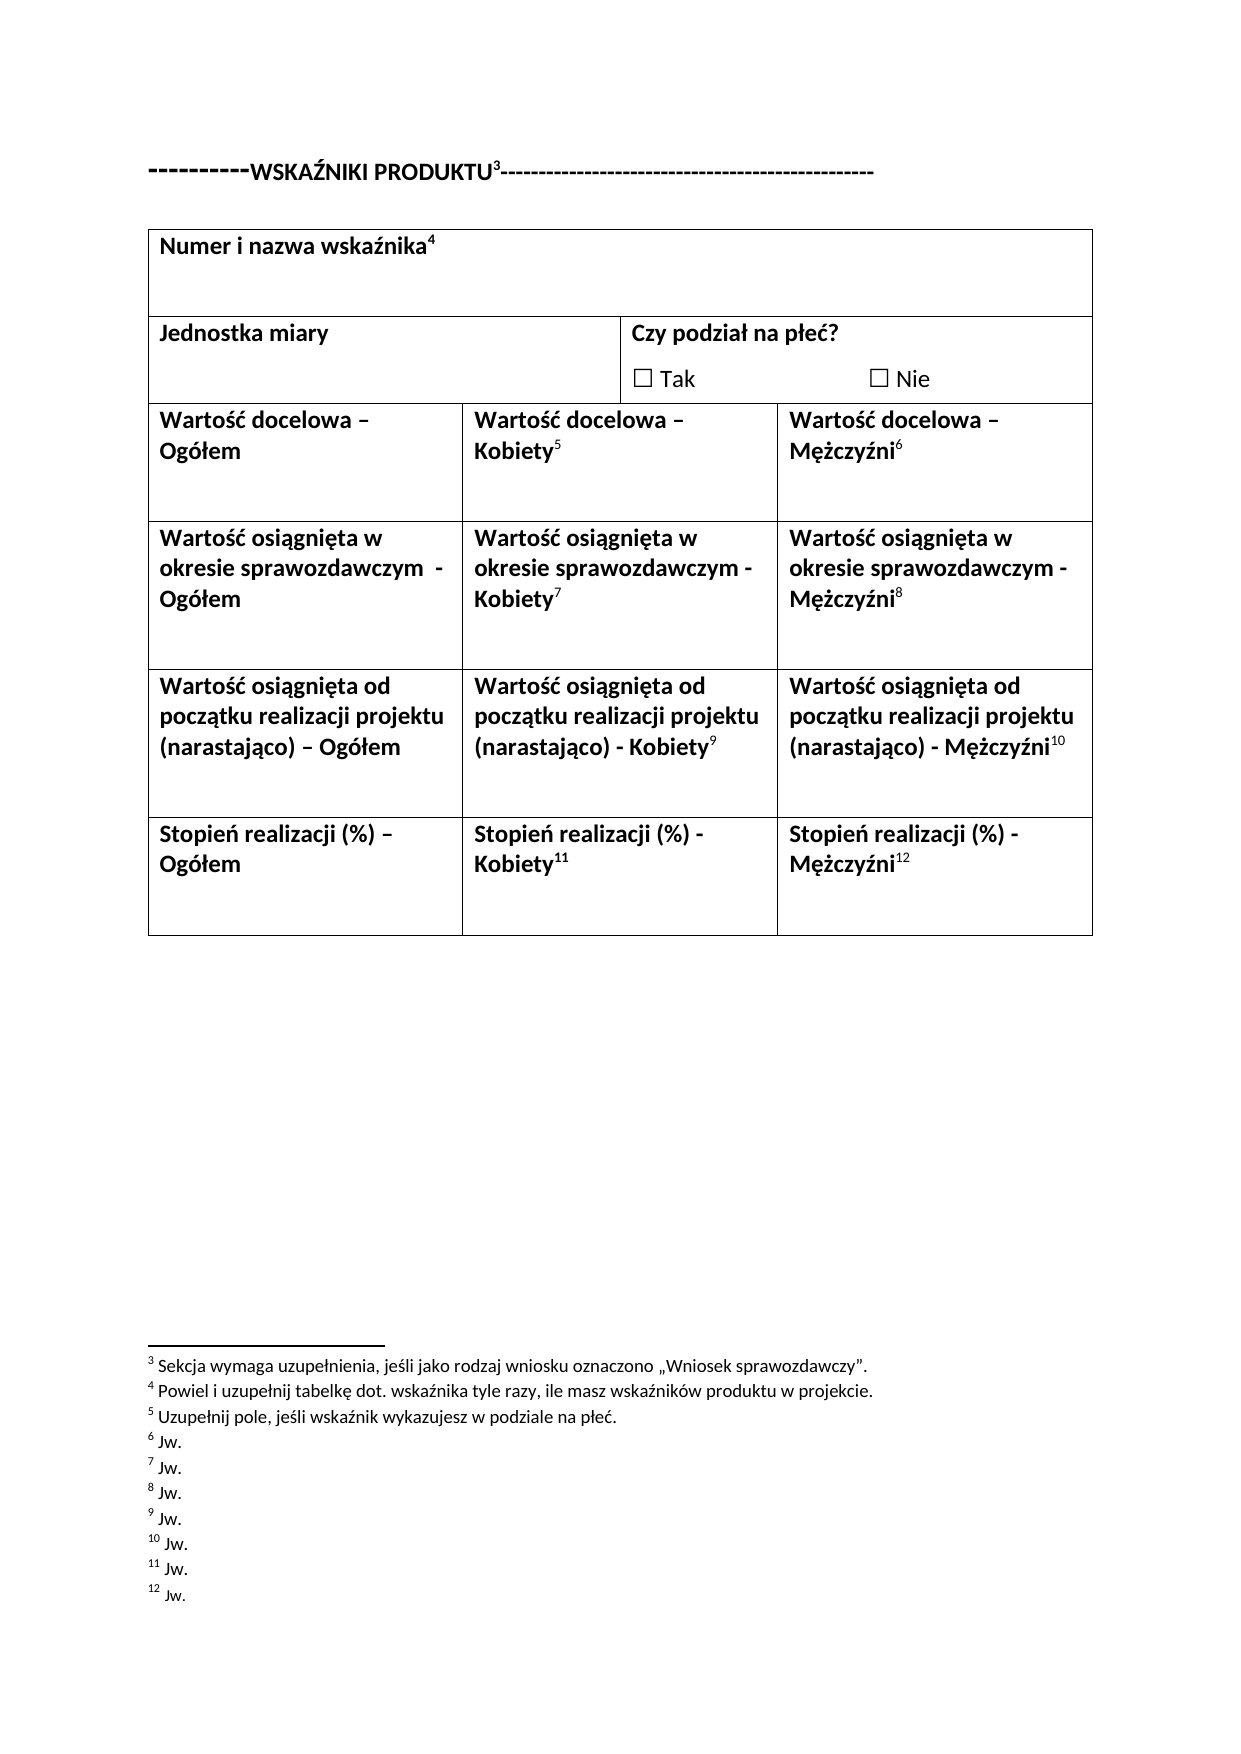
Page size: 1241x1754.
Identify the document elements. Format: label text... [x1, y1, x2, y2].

table_cell Wartość osiągnięta w okresie sprawozdawczym - Ogółem [149, 522, 462, 669]
table_cell Stopień realizacji (%) - Mężczyźni [778, 818, 1092, 935]
table_cell Wartość docelowa – Mężczyźni [778, 404, 1092, 521]
table_cell Wartość docelowa – Kobiety [463, 404, 777, 521]
table_cell Wartość docelowa – Ogółem [149, 404, 462, 521]
table_header Numer i nazwa wskaźnika [149, 230, 1092, 316]
table_cell Wartość osiągnięta w okresie sprawozdawczym - Mężczyźni [778, 522, 1092, 669]
table_cell Wartość osiągnięta od początku realizacji projektu (narastająco) - Mężczyźni [778, 670, 1092, 817]
table_cell Czy podział na płeć? Tak [621, 317, 857, 403]
table_cell Wartość osiągnięta od początku realizacji projektu (narastająco) – Ogółem [149, 670, 462, 817]
text ----------WSKAŹNIKI PRODUKTU------------------------------------------------- [148, 148, 1093, 188]
table_cell Stopień realizacji (%) - Kobiety [463, 818, 777, 935]
table_cell Nie [857, 317, 1092, 403]
table_cell Wartość osiągnięta w okresie sprawozdawczym - Kobiety [463, 522, 777, 669]
table_cell Stopień realizacji (%) – Ogółem [149, 818, 462, 935]
table_cell Wartość osiągnięta od początku realizacji projektu (narastająco) - Kobiety [463, 670, 777, 817]
table_cell Jednostka miary [149, 317, 620, 403]
